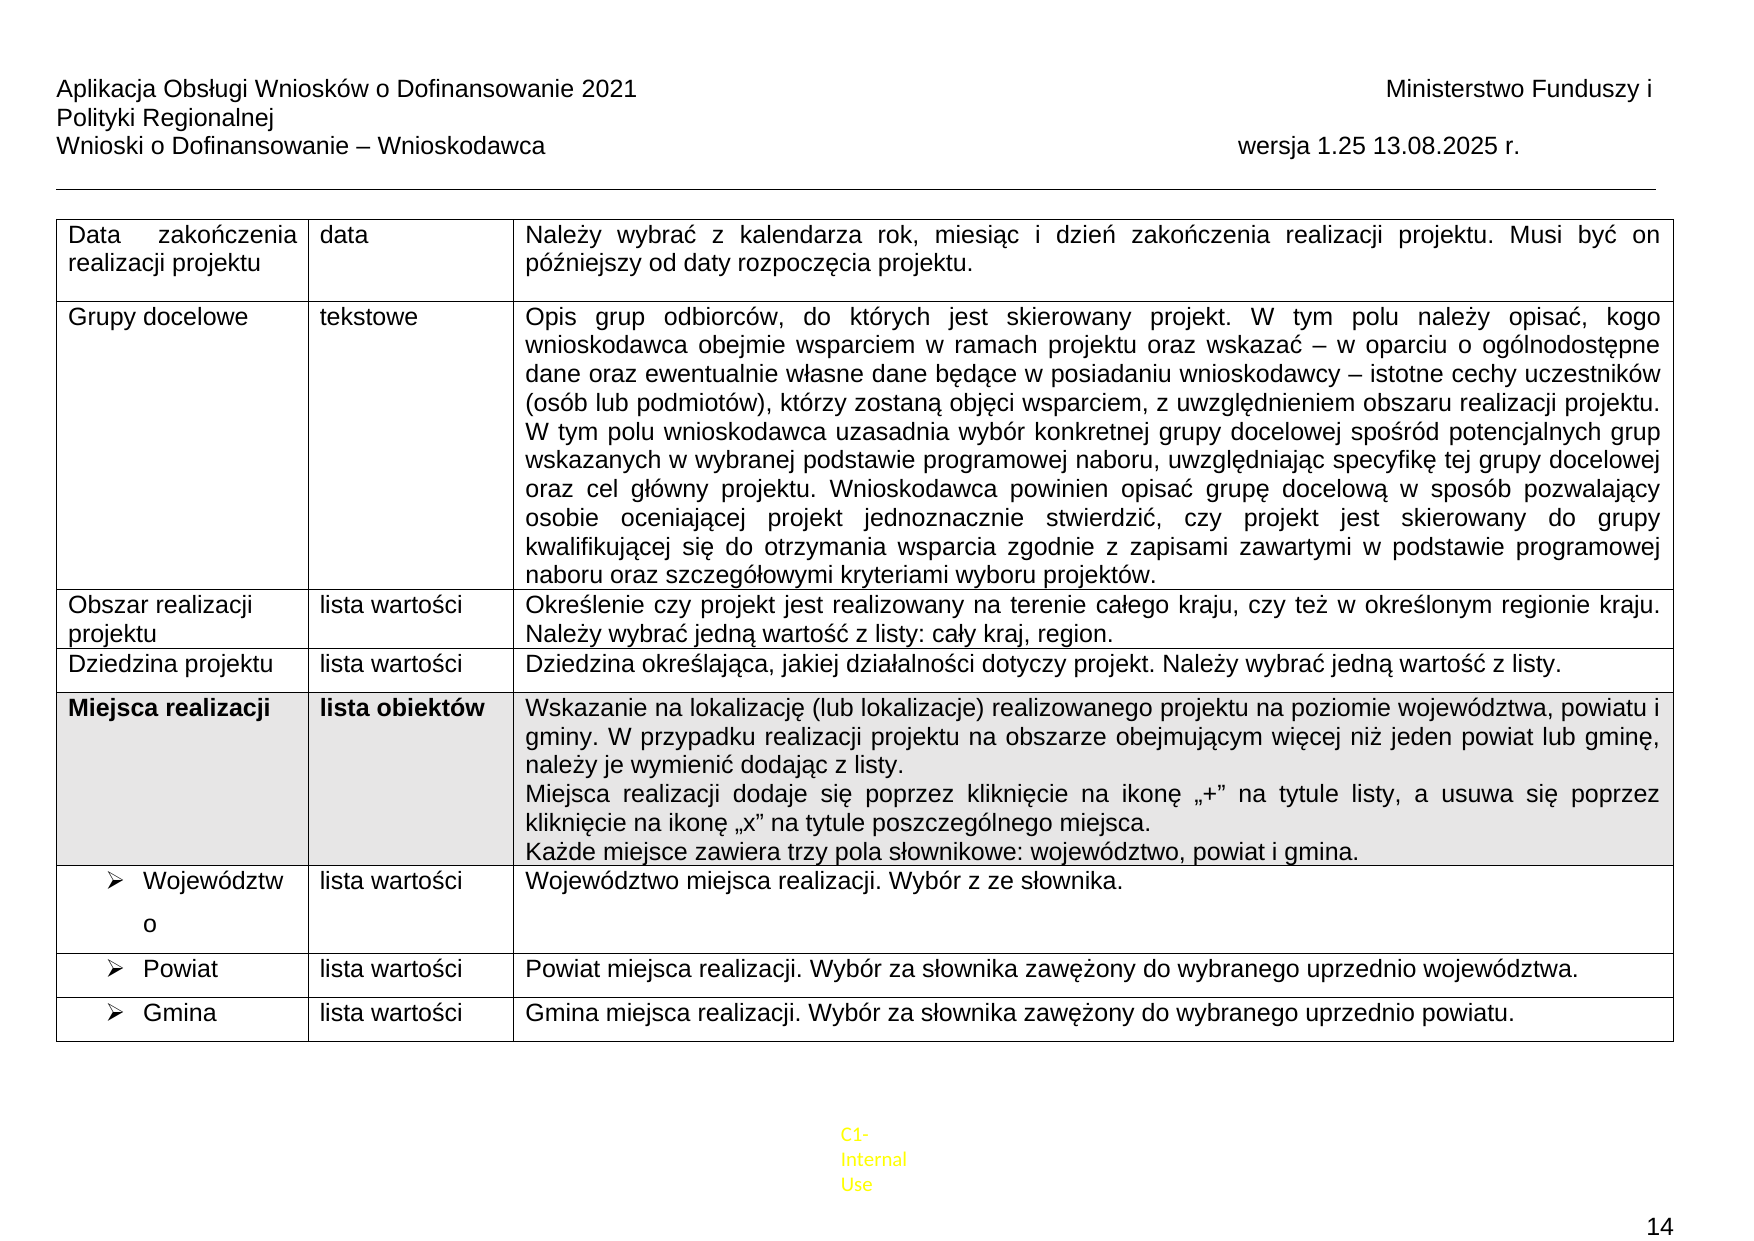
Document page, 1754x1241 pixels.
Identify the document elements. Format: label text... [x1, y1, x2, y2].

table_cell lista wartości [309, 649, 513, 692]
table_cell Opis grup odbiorców, do których jest skierowany projekt. W tym polu należy opisać, kogo wnioskodawca obejmie wsparciem w ramach projektu oraz wskazać – w oparciu o ogólnodostępne dane oraz ewentualnie własne dane będące w posiadaniu wnioskodawcy – istotne cechy uczestników (osób lub podmiotów), którzy zostaną objęci wsparciem, z uwzględnieniem obszaru realizacji projektu. W tym polu wnioskodawca uzasadnia wybór konkretnej grupy docelowej spośród potencjalnych grup wskazanych w wybranej podstawie programowej naboru, uwzględniając specyfikę tej grupy docelowej oraz cel główny projektu. Wnioskodawca powinien opisać grupę docelową w sposób pozwalający osobie oceniającej projekt jednoznacznie stwierdzić, czy projekt jest skierowany do grupy kwalifikującej się do otrzymania wsparcia zgodnie z zapisami zawartymi w podstawie programowej naboru oraz szczegółowymi kryteriami wyboru projektów. [514, 302, 1673, 589]
table_cell Województwo [57, 866, 308, 952]
table_cell lista wartości [309, 590, 513, 648]
table_cell Województwo miejsca realizacji. Wybór z ze słownika. [514, 866, 1673, 952]
table_cell lista wartości [309, 998, 513, 1041]
table_cell Powiat miejsca realizacji. Wybór za słownika zawężony do wybranego uprzednio województwa. [514, 954, 1673, 997]
table_cell Gmina [57, 998, 308, 1041]
table_cell Data zakończenia realizacji projektu [57, 220, 308, 301]
table_cell lista obiektów [309, 693, 513, 865]
table_cell Grupy docelowe [57, 302, 308, 589]
table_cell Należy wybrać z kalendarza rok, miesiąc i dzień zakończenia realizacji projektu. Musi być on późniejszy od daty rozpoczęcia projektu. [514, 220, 1673, 301]
table_cell Powiat [57, 954, 308, 997]
table_cell lista wartości [309, 954, 513, 997]
table_cell data [309, 220, 513, 301]
table_cell Określenie czy projekt jest realizowany na terenie całego kraju, czy też w określonym regionie kraju. Należy wybrać jedną wartość z listy: cały kraj, region. [514, 590, 1673, 648]
table_cell lista wartości [309, 866, 513, 952]
table_cell Dziedzina projektu [57, 649, 308, 692]
table_cell tekstowe [309, 302, 513, 589]
table_cell Miejsca realizacji [57, 693, 308, 865]
table_cell Obszar realizacji projektu [57, 590, 308, 648]
table_cell Wskazanie na lokalizację (lub lokalizacje) realizowanego projektu na poziomie województwa, powiatu i gminy. W przypadku realizacji projektu na obszarze obejmującym więcej niż jeden powiat lub gminę, należy je wymienić dodając z listy. Miejsca realizacji dodaje się poprzez kliknięcie na ikonę „+” na tytule listy, a usuwa się poprzez kliknięcie na ikonę „x” na tytule poszczególnego miejsca. Każde miejsce zawiera trzy pola słownikowe: województwo, powiat i gmina. [514, 693, 1673, 865]
table_cell Gmina miejsca realizacji. Wybór za słownika zawężony do wybranego uprzednio powiatu. [514, 998, 1673, 1041]
table_cell Dziedzina określająca, jakiej działalności dotyczy projekt. Należy wybrać jedną wartość z listy. [514, 649, 1673, 692]
